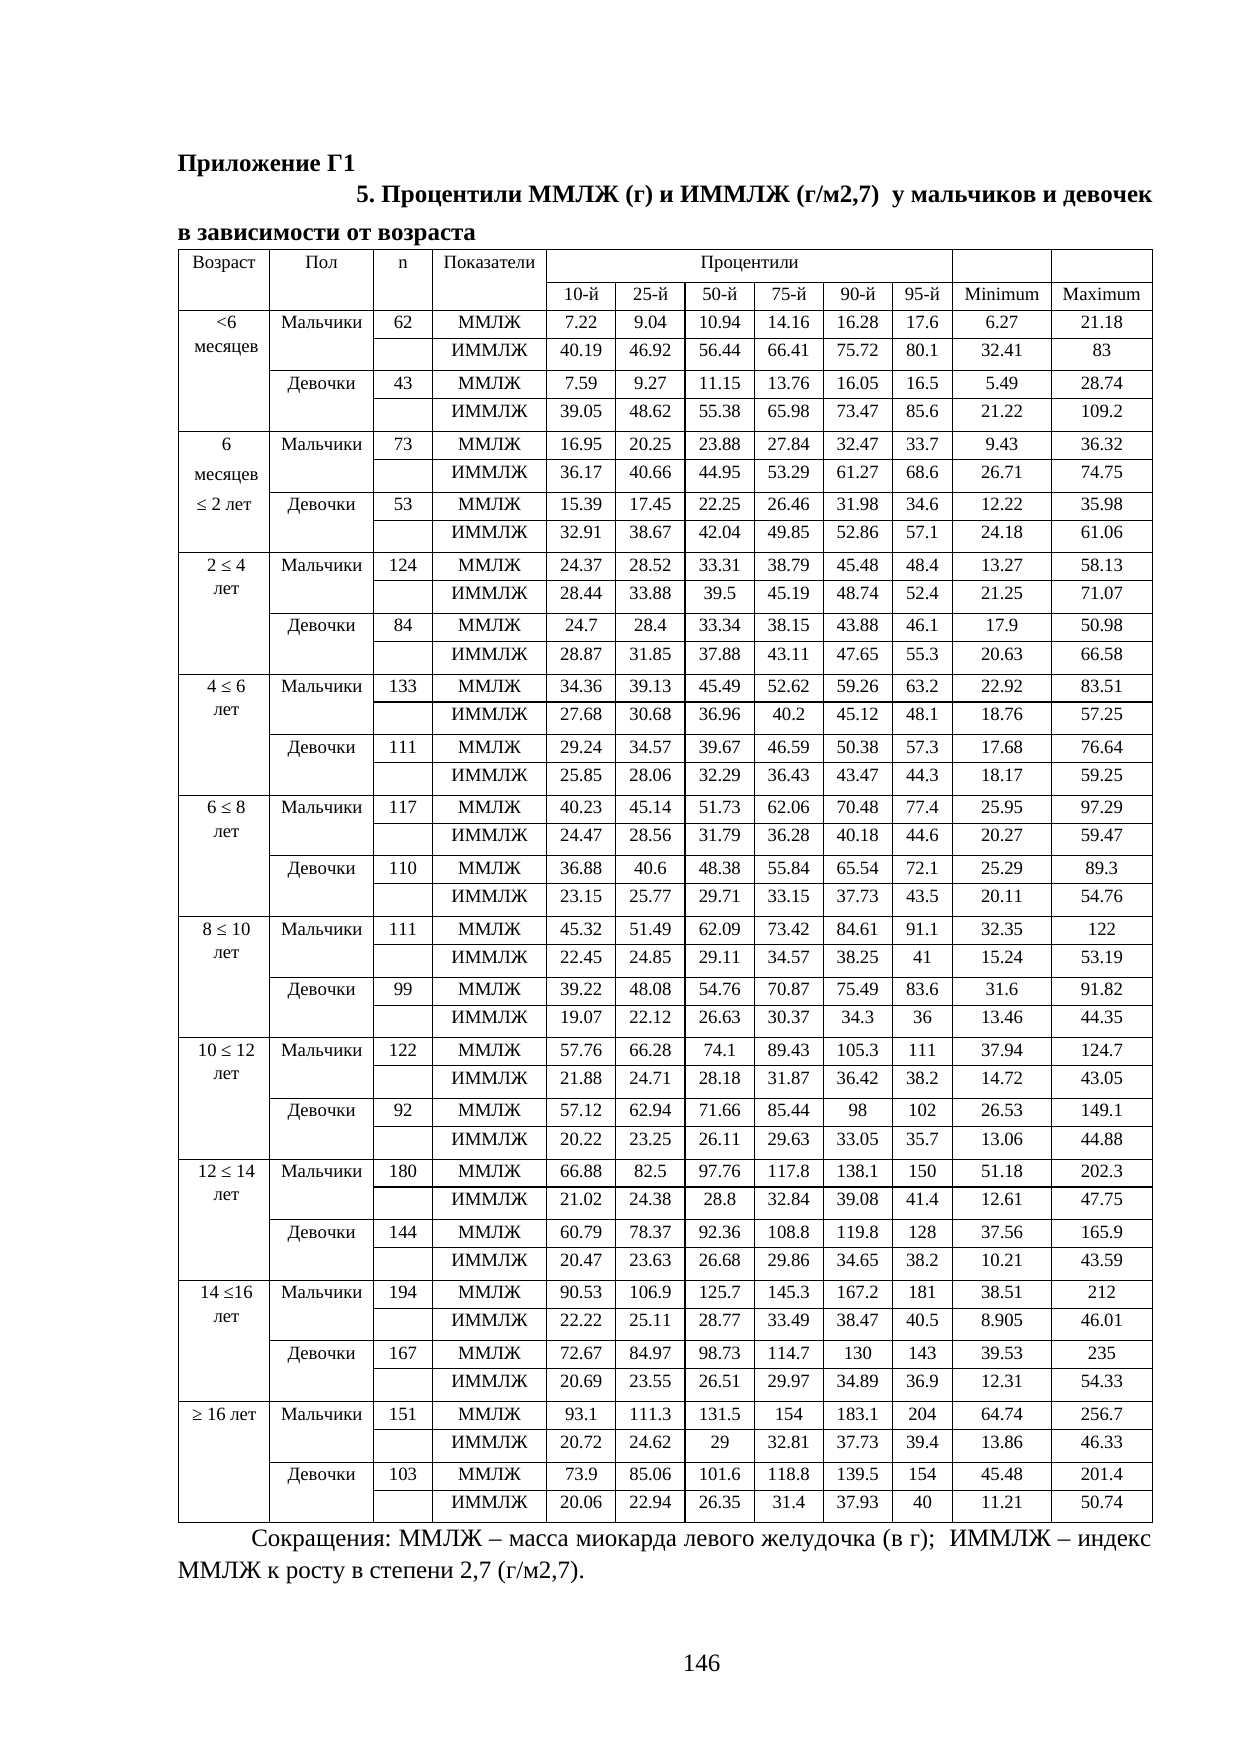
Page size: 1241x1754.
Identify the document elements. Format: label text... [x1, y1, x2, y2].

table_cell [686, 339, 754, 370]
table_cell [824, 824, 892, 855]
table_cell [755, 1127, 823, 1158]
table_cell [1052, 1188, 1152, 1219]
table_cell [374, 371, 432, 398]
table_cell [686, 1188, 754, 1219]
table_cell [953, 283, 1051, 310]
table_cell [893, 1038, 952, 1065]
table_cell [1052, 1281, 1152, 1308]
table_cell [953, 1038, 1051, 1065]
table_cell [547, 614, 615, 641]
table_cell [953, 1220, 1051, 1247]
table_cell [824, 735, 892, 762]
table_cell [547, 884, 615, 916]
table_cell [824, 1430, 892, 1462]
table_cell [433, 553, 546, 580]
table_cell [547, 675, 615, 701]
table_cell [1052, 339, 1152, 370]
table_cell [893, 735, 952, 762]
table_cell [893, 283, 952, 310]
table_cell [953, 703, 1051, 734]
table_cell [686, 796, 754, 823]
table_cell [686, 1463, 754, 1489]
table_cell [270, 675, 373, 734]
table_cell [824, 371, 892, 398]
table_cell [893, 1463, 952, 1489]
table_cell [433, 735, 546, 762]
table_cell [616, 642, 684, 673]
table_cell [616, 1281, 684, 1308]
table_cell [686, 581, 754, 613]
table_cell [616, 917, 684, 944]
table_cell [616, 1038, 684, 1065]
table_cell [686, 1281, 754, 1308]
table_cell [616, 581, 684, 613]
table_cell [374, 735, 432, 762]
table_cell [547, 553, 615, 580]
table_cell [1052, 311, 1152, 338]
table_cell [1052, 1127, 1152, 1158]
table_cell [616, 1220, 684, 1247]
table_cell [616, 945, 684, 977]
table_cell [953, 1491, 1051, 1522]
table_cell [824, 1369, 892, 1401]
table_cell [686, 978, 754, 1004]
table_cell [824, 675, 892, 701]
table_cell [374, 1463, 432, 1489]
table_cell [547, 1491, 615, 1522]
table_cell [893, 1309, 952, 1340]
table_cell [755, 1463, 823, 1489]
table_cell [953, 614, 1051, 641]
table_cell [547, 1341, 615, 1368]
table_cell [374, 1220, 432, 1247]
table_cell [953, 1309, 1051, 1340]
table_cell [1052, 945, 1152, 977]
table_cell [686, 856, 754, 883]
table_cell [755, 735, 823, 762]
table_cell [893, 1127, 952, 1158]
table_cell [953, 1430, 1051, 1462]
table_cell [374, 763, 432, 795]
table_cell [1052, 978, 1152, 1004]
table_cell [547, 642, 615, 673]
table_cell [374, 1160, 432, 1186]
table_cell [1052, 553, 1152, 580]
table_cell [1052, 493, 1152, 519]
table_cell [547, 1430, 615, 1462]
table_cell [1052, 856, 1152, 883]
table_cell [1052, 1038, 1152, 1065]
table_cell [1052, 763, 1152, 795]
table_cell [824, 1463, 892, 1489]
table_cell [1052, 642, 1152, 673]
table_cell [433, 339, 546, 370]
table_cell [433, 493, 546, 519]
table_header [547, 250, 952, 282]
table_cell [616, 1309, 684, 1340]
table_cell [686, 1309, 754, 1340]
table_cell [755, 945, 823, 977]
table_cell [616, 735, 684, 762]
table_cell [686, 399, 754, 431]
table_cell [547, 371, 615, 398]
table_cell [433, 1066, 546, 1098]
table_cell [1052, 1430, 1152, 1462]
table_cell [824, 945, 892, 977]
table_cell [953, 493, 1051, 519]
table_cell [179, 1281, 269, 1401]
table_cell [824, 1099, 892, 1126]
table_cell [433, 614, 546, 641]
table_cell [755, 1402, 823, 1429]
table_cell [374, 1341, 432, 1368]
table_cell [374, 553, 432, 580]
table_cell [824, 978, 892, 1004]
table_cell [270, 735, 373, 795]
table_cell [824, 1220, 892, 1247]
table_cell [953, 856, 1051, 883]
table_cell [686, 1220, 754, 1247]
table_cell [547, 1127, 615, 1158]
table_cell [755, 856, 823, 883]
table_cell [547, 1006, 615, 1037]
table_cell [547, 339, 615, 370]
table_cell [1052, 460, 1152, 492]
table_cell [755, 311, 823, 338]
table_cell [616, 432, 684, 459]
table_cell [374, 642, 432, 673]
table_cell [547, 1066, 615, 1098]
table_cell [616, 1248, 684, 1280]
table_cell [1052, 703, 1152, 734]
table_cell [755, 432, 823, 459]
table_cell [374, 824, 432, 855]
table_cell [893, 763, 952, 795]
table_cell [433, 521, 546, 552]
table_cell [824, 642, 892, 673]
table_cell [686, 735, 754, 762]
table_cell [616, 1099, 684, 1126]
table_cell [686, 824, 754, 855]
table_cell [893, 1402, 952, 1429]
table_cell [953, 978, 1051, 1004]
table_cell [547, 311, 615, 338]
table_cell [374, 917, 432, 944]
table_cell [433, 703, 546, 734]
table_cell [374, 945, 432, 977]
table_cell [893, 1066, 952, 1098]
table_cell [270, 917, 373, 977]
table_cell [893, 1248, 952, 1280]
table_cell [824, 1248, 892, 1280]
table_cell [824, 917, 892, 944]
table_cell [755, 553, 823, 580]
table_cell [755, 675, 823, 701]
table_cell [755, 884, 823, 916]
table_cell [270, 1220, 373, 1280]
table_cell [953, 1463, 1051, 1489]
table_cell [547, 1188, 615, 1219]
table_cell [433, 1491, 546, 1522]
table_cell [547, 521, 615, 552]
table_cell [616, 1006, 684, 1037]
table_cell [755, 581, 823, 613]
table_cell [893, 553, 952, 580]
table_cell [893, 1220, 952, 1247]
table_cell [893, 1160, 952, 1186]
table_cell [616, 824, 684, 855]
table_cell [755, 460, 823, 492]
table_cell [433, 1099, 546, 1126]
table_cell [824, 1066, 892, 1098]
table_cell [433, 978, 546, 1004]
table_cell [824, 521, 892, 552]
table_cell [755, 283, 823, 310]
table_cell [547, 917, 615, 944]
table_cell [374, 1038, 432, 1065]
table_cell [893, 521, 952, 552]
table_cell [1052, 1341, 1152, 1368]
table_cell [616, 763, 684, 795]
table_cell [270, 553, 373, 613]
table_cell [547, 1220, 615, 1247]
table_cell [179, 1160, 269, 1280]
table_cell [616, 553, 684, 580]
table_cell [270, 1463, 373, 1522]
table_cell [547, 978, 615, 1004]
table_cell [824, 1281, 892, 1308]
subtitle в зависимости от возраста [177, 217, 1146, 246]
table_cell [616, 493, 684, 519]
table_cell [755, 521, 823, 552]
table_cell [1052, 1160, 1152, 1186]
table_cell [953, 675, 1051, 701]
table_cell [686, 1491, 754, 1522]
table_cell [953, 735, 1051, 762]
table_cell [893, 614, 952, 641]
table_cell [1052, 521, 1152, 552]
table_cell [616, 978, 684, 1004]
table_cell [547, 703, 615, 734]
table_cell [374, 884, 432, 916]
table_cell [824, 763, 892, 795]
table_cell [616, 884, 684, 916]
text 5. Процентили ММЛЖ (г) и ИММЛЖ (г/м2,7) у мальчиков и девочек [177, 179, 1153, 208]
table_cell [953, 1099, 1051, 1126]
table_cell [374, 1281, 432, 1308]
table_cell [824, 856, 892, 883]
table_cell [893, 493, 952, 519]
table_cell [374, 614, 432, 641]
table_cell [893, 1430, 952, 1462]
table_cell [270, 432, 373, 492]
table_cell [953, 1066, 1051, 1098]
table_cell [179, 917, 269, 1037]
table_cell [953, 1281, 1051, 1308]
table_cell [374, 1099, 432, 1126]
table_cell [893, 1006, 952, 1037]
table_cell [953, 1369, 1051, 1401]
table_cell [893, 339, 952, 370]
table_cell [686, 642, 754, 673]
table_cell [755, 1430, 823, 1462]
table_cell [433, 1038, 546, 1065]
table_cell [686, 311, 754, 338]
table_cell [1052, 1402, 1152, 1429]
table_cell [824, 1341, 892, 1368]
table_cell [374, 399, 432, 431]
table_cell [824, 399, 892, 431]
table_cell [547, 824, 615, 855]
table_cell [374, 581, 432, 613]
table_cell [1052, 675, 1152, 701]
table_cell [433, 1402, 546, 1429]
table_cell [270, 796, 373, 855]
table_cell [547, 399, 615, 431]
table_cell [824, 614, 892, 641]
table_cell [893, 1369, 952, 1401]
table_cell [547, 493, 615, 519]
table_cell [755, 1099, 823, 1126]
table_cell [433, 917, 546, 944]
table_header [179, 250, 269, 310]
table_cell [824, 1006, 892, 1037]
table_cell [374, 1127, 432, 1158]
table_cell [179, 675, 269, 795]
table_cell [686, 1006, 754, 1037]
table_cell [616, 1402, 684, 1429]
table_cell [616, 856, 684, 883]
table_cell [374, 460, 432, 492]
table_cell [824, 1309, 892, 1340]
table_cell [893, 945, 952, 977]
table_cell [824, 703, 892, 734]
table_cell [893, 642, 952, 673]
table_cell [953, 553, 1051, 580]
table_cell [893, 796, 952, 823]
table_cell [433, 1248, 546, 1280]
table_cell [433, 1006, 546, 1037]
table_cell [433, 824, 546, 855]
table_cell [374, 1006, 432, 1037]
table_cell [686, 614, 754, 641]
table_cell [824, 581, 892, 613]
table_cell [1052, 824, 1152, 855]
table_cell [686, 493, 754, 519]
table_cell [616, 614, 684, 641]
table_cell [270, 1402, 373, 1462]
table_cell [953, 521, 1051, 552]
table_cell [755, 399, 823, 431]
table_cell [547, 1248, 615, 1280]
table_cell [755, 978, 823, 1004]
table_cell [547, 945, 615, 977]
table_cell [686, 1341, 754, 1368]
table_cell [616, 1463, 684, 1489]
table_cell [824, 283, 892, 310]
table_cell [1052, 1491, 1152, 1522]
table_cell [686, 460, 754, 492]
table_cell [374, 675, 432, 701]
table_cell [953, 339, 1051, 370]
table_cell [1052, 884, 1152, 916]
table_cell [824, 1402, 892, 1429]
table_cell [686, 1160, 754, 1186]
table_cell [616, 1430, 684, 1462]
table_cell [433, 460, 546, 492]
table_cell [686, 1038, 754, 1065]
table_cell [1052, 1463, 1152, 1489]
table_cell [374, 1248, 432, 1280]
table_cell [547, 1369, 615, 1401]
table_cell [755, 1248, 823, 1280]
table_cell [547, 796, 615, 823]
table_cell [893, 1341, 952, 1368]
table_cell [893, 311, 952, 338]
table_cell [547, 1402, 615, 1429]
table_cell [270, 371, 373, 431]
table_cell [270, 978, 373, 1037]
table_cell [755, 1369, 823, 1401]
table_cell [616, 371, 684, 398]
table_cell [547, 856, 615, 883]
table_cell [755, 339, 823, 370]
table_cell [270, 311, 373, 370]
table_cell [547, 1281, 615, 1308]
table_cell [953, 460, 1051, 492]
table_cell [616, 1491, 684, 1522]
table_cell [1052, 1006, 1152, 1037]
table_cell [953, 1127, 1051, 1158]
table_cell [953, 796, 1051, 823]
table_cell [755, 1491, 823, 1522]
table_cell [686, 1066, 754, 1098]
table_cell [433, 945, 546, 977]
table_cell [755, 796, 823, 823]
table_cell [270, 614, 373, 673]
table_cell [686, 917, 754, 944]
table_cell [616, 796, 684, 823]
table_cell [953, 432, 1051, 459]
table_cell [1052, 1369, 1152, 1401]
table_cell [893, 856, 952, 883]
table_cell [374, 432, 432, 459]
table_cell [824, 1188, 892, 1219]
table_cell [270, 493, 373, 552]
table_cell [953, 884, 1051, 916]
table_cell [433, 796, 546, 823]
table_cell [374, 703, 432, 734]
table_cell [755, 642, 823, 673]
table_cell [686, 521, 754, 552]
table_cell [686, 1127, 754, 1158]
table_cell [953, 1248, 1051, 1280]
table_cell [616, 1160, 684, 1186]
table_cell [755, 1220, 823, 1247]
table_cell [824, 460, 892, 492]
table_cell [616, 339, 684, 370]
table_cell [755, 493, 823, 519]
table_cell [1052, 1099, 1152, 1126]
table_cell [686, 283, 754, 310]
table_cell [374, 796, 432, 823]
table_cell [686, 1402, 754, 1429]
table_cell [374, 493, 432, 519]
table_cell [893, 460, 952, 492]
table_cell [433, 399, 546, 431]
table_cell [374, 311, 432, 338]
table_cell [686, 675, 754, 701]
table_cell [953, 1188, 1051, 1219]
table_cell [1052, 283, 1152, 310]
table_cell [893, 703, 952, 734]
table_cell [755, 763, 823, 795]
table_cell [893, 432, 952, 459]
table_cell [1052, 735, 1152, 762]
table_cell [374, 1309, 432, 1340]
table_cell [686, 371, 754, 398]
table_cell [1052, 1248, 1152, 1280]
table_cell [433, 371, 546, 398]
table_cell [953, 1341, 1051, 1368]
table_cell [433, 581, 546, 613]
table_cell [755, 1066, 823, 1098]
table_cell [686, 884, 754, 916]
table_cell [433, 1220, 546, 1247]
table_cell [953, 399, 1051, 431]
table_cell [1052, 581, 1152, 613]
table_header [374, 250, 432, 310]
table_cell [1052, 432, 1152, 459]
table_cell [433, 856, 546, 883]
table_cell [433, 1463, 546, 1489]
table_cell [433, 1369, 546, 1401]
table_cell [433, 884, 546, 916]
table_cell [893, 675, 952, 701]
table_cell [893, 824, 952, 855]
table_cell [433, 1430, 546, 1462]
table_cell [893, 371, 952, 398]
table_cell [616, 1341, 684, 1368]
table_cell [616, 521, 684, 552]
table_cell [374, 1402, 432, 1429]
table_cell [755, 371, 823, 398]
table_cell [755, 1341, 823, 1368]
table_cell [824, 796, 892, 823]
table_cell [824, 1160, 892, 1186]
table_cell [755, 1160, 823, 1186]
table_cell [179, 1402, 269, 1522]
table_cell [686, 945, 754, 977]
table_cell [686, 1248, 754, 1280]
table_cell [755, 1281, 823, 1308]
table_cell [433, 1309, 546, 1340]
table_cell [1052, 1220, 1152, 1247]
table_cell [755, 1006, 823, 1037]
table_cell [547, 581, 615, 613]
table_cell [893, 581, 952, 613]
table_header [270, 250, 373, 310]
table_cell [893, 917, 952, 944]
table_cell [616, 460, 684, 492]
text Сокращения: ММЛЖ – масса миокарда левого желудочка (в г); ИММЛЖ – индекс ММЛЖ к росту в степени 2,7 (г/м2,7). [177, 1523, 1152, 1584]
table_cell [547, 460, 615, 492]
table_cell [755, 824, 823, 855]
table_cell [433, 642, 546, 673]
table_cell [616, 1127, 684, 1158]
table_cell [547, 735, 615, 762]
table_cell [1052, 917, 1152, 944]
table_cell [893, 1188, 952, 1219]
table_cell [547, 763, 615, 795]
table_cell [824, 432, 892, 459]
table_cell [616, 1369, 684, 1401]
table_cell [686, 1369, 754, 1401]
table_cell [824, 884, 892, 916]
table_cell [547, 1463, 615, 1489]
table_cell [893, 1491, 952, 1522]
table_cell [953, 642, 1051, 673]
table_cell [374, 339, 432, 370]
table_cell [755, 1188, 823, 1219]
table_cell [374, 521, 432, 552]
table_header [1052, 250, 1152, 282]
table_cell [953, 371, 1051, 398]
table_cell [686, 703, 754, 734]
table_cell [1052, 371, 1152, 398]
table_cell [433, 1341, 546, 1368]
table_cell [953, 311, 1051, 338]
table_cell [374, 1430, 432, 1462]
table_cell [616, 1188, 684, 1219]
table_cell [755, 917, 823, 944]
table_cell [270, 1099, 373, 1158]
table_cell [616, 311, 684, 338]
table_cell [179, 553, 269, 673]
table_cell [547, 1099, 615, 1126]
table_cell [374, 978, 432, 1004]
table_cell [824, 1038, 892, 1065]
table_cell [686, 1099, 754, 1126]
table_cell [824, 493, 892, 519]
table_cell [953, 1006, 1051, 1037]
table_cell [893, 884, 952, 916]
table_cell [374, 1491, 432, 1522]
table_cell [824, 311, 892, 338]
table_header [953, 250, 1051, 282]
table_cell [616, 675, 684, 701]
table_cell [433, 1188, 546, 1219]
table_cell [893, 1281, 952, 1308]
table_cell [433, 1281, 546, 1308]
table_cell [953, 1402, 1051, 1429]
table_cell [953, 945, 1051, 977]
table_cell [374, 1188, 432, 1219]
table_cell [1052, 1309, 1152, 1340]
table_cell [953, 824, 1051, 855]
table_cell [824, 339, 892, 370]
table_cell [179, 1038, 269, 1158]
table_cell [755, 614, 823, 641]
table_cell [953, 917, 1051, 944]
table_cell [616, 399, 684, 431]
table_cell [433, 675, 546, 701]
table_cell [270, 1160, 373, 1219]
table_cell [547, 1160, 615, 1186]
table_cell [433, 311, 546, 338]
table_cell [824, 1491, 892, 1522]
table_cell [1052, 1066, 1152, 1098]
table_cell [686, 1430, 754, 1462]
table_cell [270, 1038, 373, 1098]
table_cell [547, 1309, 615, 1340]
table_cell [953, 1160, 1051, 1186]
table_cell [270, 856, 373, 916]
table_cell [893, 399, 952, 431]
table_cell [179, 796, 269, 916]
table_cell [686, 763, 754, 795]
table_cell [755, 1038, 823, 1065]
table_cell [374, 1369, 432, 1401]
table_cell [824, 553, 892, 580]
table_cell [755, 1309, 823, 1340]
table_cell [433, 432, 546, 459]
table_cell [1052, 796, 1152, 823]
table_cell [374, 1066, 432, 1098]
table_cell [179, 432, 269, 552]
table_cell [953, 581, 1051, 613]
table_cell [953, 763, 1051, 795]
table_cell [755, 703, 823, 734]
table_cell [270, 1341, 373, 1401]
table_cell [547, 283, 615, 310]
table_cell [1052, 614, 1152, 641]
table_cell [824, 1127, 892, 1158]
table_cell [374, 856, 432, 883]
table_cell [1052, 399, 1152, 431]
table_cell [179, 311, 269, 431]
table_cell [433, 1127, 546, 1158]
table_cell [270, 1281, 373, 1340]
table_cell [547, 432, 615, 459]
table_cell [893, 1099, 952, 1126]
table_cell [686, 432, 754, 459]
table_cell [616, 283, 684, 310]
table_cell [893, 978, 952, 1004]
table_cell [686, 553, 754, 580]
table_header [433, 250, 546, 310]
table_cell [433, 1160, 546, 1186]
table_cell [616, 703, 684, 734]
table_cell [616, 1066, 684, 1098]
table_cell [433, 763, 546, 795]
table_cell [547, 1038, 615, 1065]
